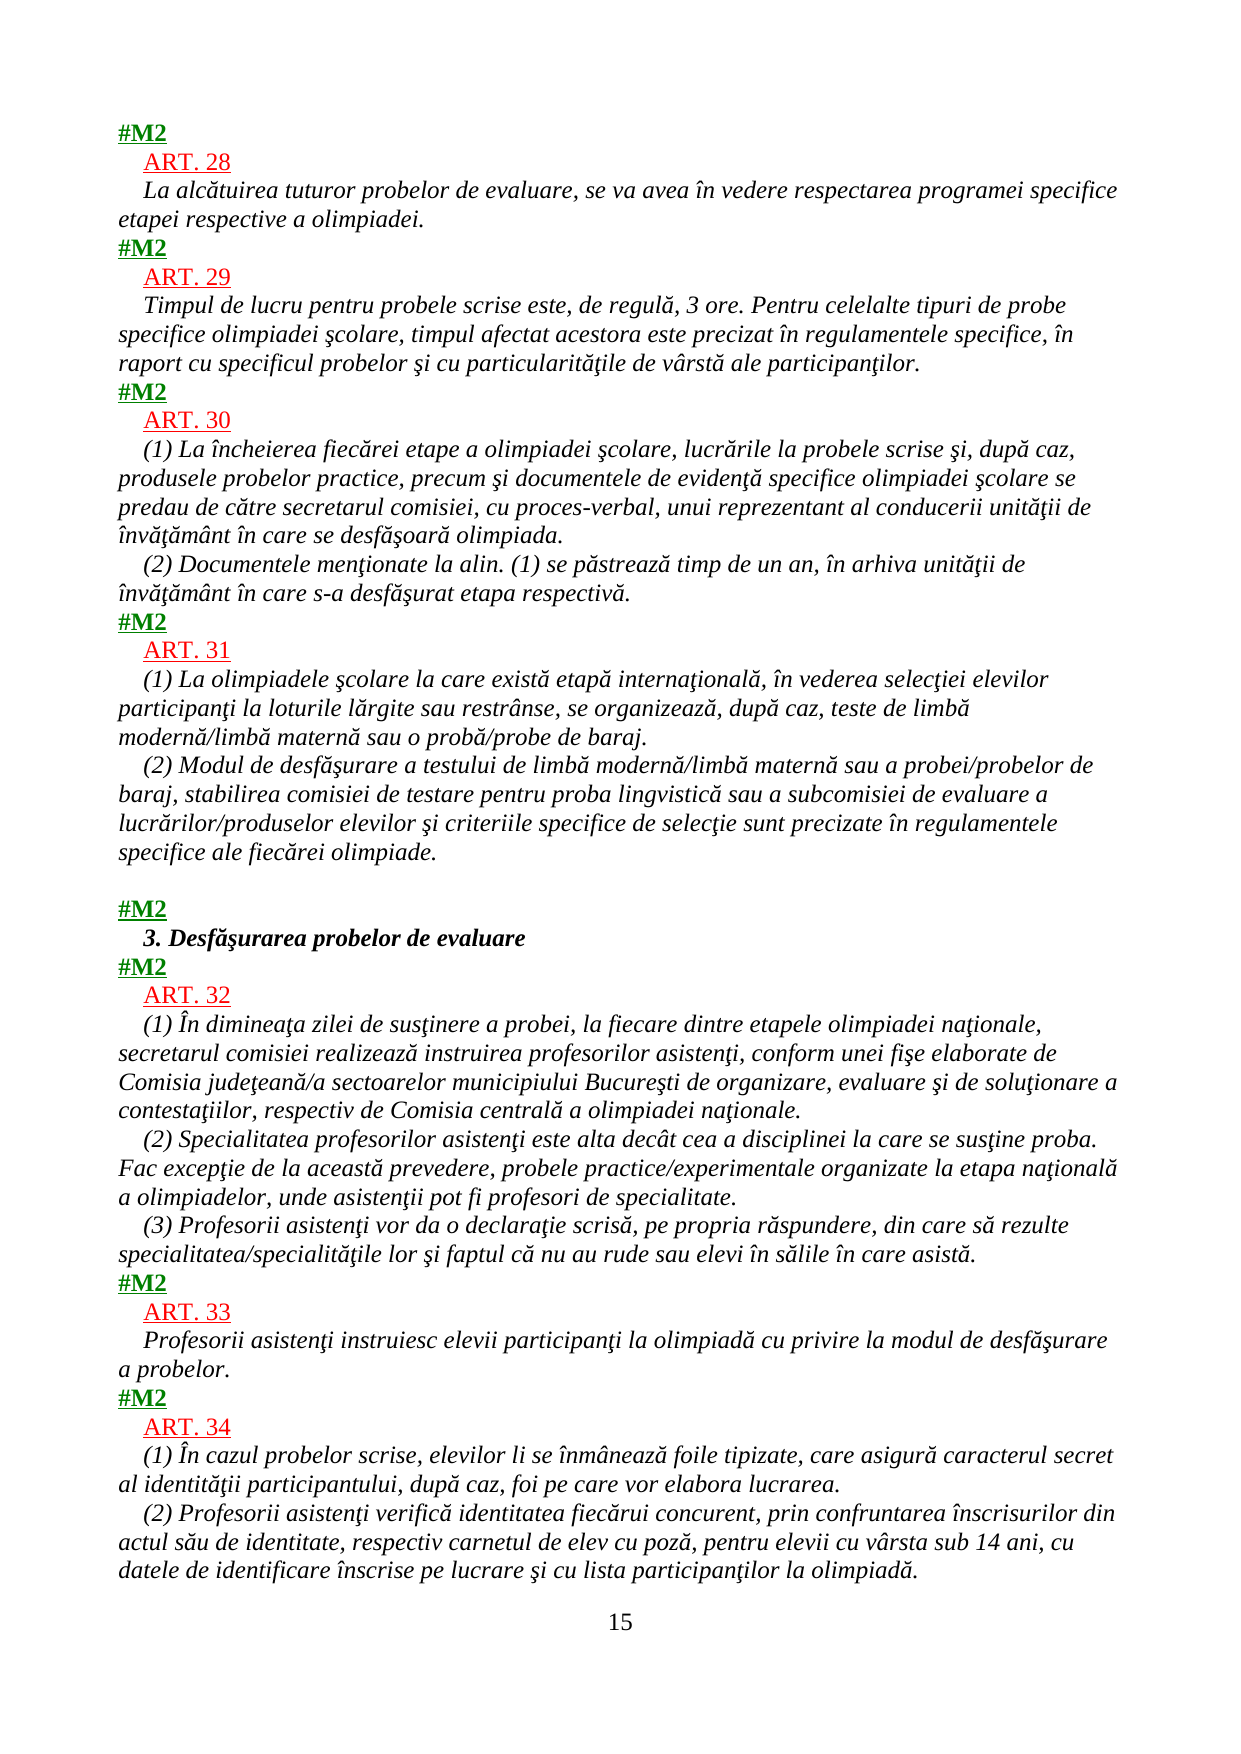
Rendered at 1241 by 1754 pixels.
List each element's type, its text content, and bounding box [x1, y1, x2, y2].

text #M2 [118, 894, 1122, 923]
text (2) Profesorii asistenţi verifică identitatea fiecărui concurent, prin confruntarea înscrisurilor din actul său de identitate, respectiv carnetul de elev cu poză, pentru elevii cu vârsta sub 14 ani, cu datele de identificare înscrise pe lucrare şi cu lista participanţilor la olimpiadă. [118, 1498, 1122, 1584]
text 3. Desfăşurarea probelor de evaluare [118, 923, 1122, 952]
text ART. 33 [118, 1297, 1122, 1326]
text La alcătuirea tuturor probelor de evaluare, se va avea în vedere respectarea programei specifice etapei respective a olimpiadei. [118, 176, 1122, 233]
text ART. 29 [118, 262, 1122, 291]
text ART. 31 [118, 636, 1122, 664]
text (1) La olimpiadele şcolare la care există etapă internaţională, în vederea selecţiei elevilor participanţi la loturile lărgite sau restrânse, se organizează, după caz, teste de limbă modernă/limbă maternă sau o probă/probe de baraj. [118, 664, 1122, 751]
text #M2 [118, 377, 1122, 406]
text #M2 [118, 607, 1122, 636]
text #M2 [118, 1268, 1122, 1297]
text (1) În cazul probelor scrise, elevilor li se înmânează foile tipizate, care asigură caracterul secret al identităţii participantului, după caz, foi pe care vor elabora lucrarea. [118, 1441, 1122, 1498]
text (2) Specialitatea profesorilor asistenţi este alta decât cea a disciplinei la care se susţine proba. Fac excepţie de la această prevedere, probele practice/experimentale organizate la etapa naţională a olimpiadelor, unde asistenţii pot fi profesori de specialitate. [118, 1124, 1122, 1211]
text ART. 28 [118, 147, 1122, 176]
text (1) În dimineaţa zilei de susţinere a probei, la fiecare dintre etapele olimpiadei naţionale, secretarul comisiei realizează instruirea profesorilor asistenţi, conform unei fişe elaborate de Comisia judeţeană/a sectoarelor municipiului Bucureşti de organizare, evaluare şi de soluţionare a contestaţiilor, respectiv de Comisia centrală a olimpiadei naţionale. [118, 1009, 1122, 1124]
text #M2 [118, 952, 1122, 981]
text ART. 30 [118, 406, 1122, 434]
text Timpul de lucru pentru probele scrise este, de regulă, 3 ore. Pentru celelalte tipuri de probe specifice olimpiadei şcolare, timpul afectat acestora este precizat în regulamentele specifice, în raport cu specificul probelor şi cu particularităţile de vârstă ale participanţilor. [118, 291, 1122, 377]
text ART. 34 [118, 1412, 1122, 1441]
text (2) Documentele menţionate la alin. (1) se păstrează timp de un an, în arhiva unităţii de învăţământ în care s-a desfăşurat etapa respectivă. [118, 549, 1122, 607]
text (1) La încheierea fiecărei etape a olimpiadei şcolare, lucrările la probele scrise şi, după caz, produsele probelor practice, precum şi documentele de evidenţă specifice olimpiadei şcolare se predau de către secretarul comisiei, cu proces-verbal, unui reprezentant al conducerii unităţii de învăţământ în care se desfăşoară olimpiada. [118, 434, 1122, 549]
text #M2 [118, 233, 1122, 262]
text Profesorii asistenţi instruiesc elevii participanţi la olimpiadă cu privire la modul de desfăşurare a probelor. [118, 1326, 1122, 1383]
text #M2 [118, 1383, 1122, 1412]
text (2) Modul de desfăşurare a testului de limbă modernă/limbă maternă sau a probei/probelor de baraj, stabilirea comisiei de testare pentru proba lingvistică sau a subcomisiei de evaluare a lucrărilor/produselor elevilor şi criteriile specifice de selecţie sunt precizate în regulamentele specifice ale fiecărei olimpiade. [118, 751, 1122, 866]
text #M2 [118, 118, 1122, 147]
text ART. 32 [118, 981, 1122, 1009]
text (3) Profesorii asistenţi vor da o declaraţie scrisă, pe propria răspundere, din care să rezulte specialitatea/specialităţile lor şi faptul că nu au rude sau elevi în sălile în care asistă. [118, 1211, 1122, 1268]
